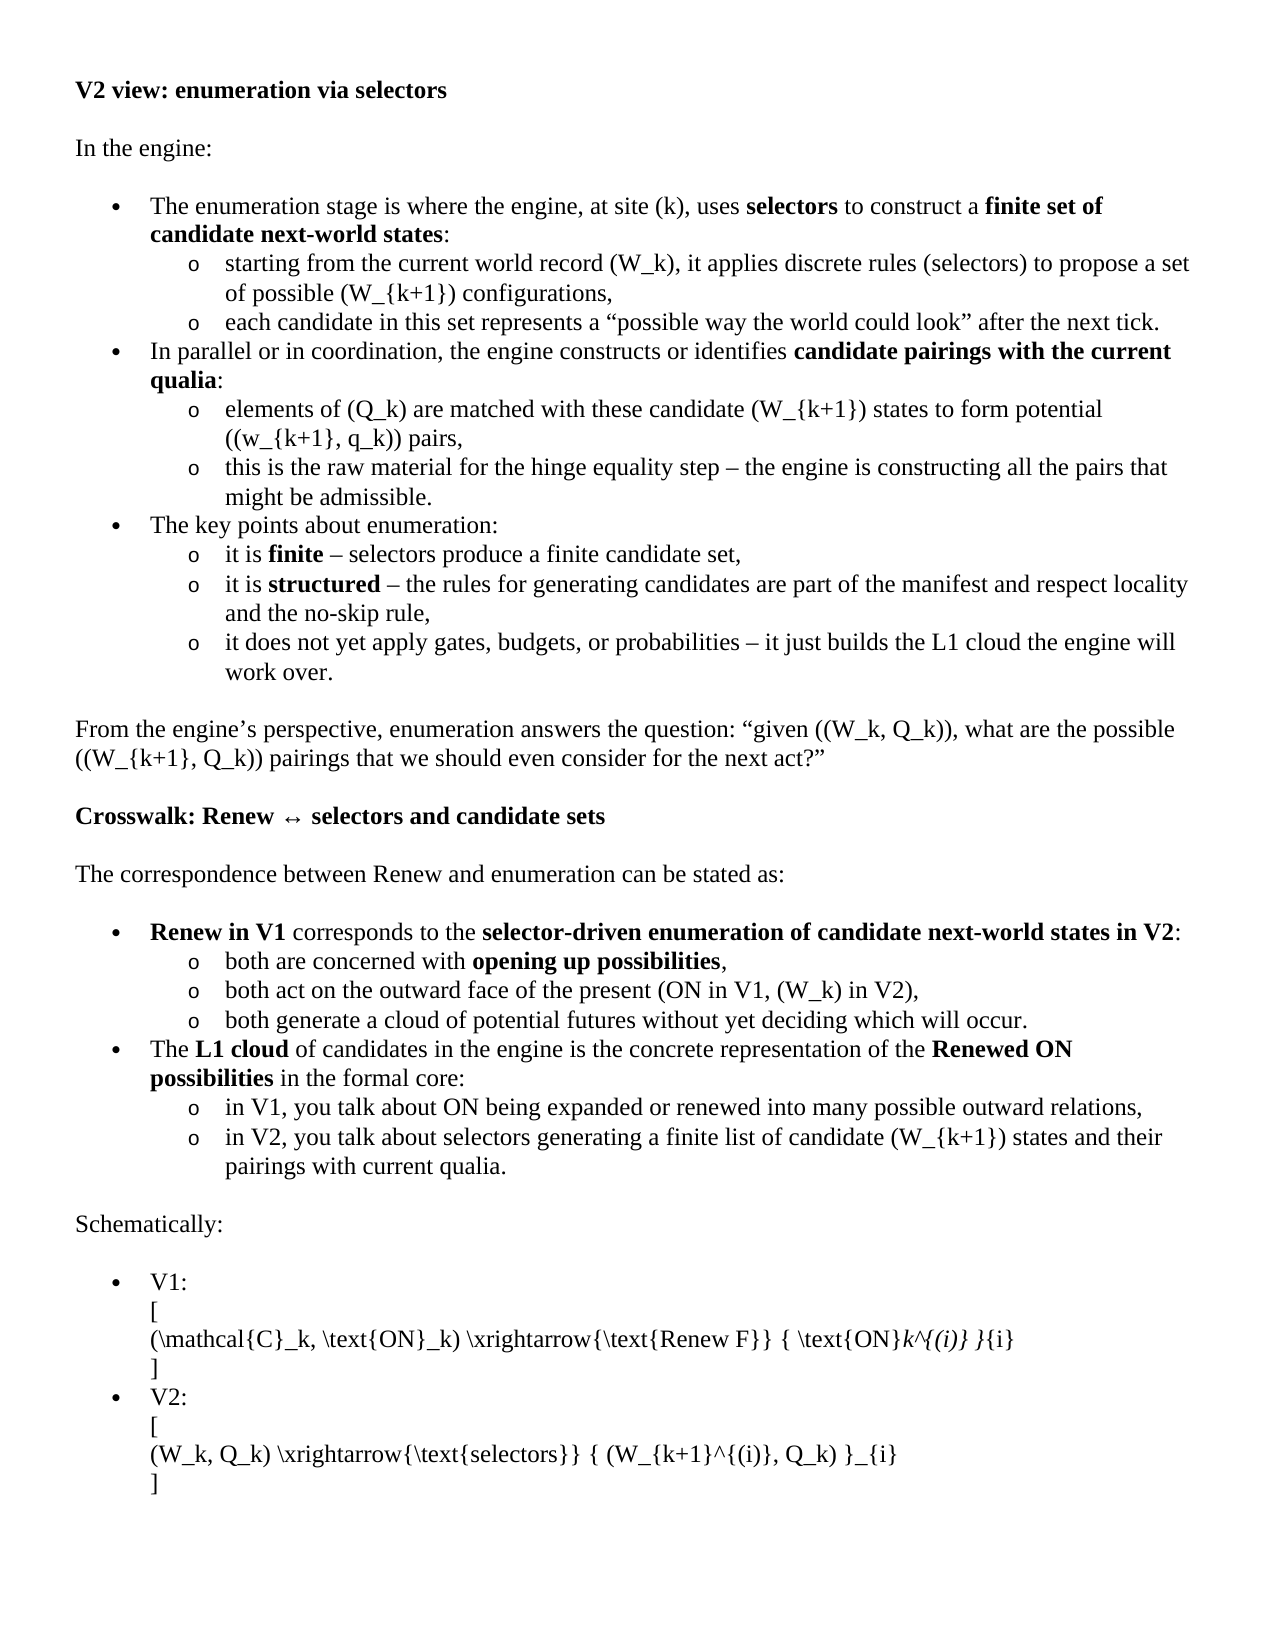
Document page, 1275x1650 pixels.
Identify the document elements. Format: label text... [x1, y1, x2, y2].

list in V1, you talk about ON being expanded or renewed into many possible outward relations, [187, 1092, 1200, 1122]
list elements of (Q_k) are matched with these candidate (W_{k+1}) states to form potential ((w_{k+1}, q_k)) pairs, [187, 394, 1200, 452]
list In parallel or in coordination, the engine constructs or identifies candidate pairings with the current qualia: [112, 336, 1200, 394]
text V2 view: enumeration via selectors [75, 75, 1200, 104]
list both generate a cloud of potential futures without yet deciding which will occur. [187, 1005, 1200, 1034]
list both are concerned with opening up possibilities, [187, 946, 1200, 975]
list this is the raw material for the hinge equality step – the engine is constructing all the pairs that might be admissible. [187, 452, 1200, 510]
text From the engine’s perspective, enumeration answers the question: “given ((W_k, Q_k)), what are the possible ((W_{k+1}, Q_k)) pairings that we should even consider for the next act?” [75, 714, 1200, 772]
list The key points about enumeration: [112, 510, 1200, 539]
text Crosswalk: Renew ↔ selectors and candidate sets [75, 801, 1200, 830]
list it does not yet apply gates, budgets, or probabilities – it just builds the L1 cloud the engine will work over. [187, 627, 1200, 685]
list V1: [ (\mathcal{C}_k, \text{ON}_k) \xrightarrow{\text{Renew F}} { \text{ON}k^{(i)} }{i} ] [112, 1267, 1200, 1382]
list starting from the current world record (W_k), it applies discrete rules (selectors) to propose a set of possible (W_{k+1}) configurations, [187, 248, 1200, 307]
list The enumeration stage is where the engine, at site (k), uses selectors to construct a finite set of candidate next-world states: [112, 191, 1200, 248]
list both act on the outward face of the present (ON in V1, (W_k) in V2), [187, 975, 1200, 1005]
text In the engine: [75, 133, 1200, 162]
text Schematically: [75, 1209, 1200, 1238]
text The correspondence between Renew and enumeration can be stated as: [75, 859, 1200, 888]
list it is finite – selectors produce a finite candidate set, [187, 539, 1200, 569]
list in V2, you talk about selectors generating a finite list of candidate (W_{k+1}) states and their pairings with current qualia. [187, 1122, 1200, 1180]
list The L1 cloud of candidates in the engine is the concrete representation of the Renewed ON possibilities in the formal core: [112, 1034, 1200, 1092]
list V2: [ (W_k, Q_k) \xrightarrow{\text{selectors}} { (W_{k+1}^{(i)}, Q_k) }_{i} ] [112, 1382, 1200, 1497]
list Renew in V1 corresponds to the selector-driven enumeration of candidate next-world states in V2: [112, 917, 1200, 946]
list it is structured – the rules for generating candidates are part of the manifest and respect locality and the no-skip rule, [187, 569, 1200, 627]
list each candidate in this set represents a “possible way the world could look” after the next tick. [187, 307, 1200, 336]
